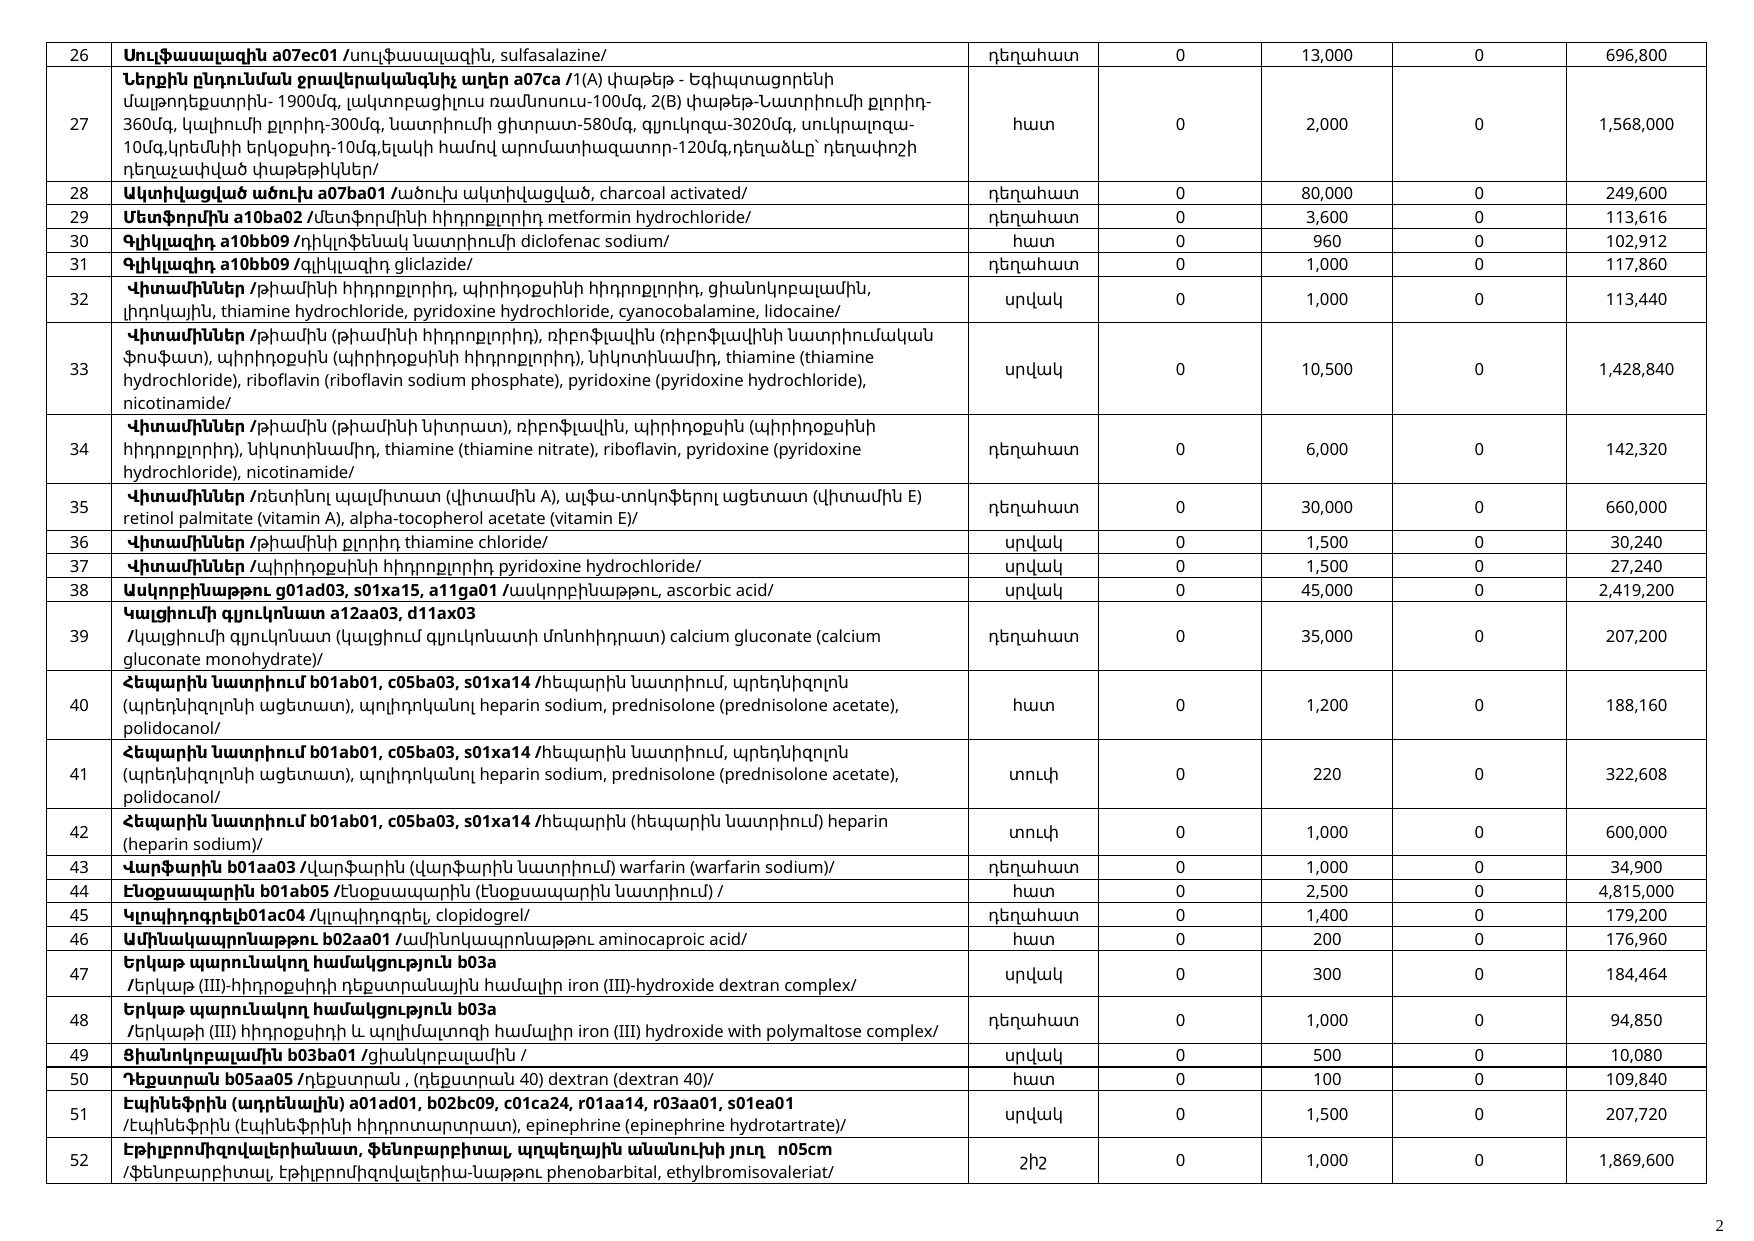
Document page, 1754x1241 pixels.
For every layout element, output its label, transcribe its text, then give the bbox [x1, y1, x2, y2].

table_cell 1,500 [1262, 1091, 1392, 1137]
table_cell 0 [1099, 43, 1261, 66]
table_cell Ակտիվացված ածուխ a07ba01 /ածուխ ակտիվացված, charcoal activated/ [112, 182, 968, 204]
table_cell 26 [47, 43, 111, 66]
table_cell 0 [1099, 997, 1261, 1043]
table_cell 0 [1099, 602, 1261, 670]
table_cell 696,800 [1567, 43, 1706, 66]
table_cell 249,600 [1567, 182, 1706, 204]
table_cell դեղահատ [969, 182, 1098, 204]
table_cell 0 [1099, 323, 1261, 414]
table_cell դեղահատ [969, 253, 1098, 276]
table_cell 200 [1262, 927, 1392, 950]
table_cell 0 [1393, 253, 1566, 276]
table_cell սրվակ [969, 277, 1098, 322]
table_cell Վարֆարին b01aa03 /վարֆարին (վարֆարին նատրիում) warfarin (warfarin sodium)/ [112, 856, 968, 878]
table_cell 10,500 [1262, 323, 1392, 414]
table_cell 1,000 [1262, 1138, 1392, 1183]
table_cell 300 [1262, 951, 1392, 996]
table_cell 0 [1393, 484, 1566, 529]
table_cell 0 [1393, 43, 1566, 66]
table_cell Հեպարին նատրիում b01ab01, c05ba03, s01xa14 /հեպարին նատրիում, պրեդնիզոլոն (պրեդնիզոլոնի ացետատ), պոլիդոկանոլ heparin sodium, prednisolone (prednisolone acetate), polidocanol/ [112, 740, 968, 808]
table_cell 0 [1099, 205, 1261, 228]
table_cell 1,500 [1262, 531, 1392, 553]
table_cell դեղահատ [969, 205, 1098, 228]
table_cell Վիտամիններ /թիամին (թիամինի նիտրատ), ռիբոֆլավին, պիրիդօքսին (պիրիդօքսինի հիդրոքլորիդ), նիկոտինամիդ, thiamine (thiamine nitrate), riboflavin, pyridoxine (pyridoxine hydrochloride), nicotinamide/ [112, 415, 968, 483]
table_cell 1,400 [1262, 903, 1392, 926]
table_cell 47 [47, 951, 111, 996]
table_cell դեղահատ [969, 997, 1098, 1043]
table_cell 660,000 [1567, 484, 1706, 529]
table_cell դեղահատ [969, 484, 1098, 529]
table_cell 960 [1262, 229, 1392, 252]
table_cell Երկաթ պարունակող համակցություն b03a /երկաթի (III) հիդրօքսիդի և պոլիմալտոզի համալիր iron (III) hydroxide with polymaltose complex/ [112, 997, 968, 1043]
table_cell 100 [1262, 1068, 1392, 1090]
table_cell 0 [1393, 856, 1566, 878]
table_cell Վիտամիններ /պիրիդօքսինի հիդրոքլորիդ pyridoxine hydrochloride/ [112, 554, 968, 577]
table_cell 0 [1099, 809, 1261, 855]
table_cell 0 [1099, 578, 1261, 601]
table_cell 4,815,000 [1567, 880, 1706, 902]
table_cell 0 [1393, 880, 1566, 902]
table_cell 33 [47, 323, 111, 414]
table_cell 600,000 [1567, 809, 1706, 855]
table_cell հատ [969, 671, 1098, 739]
table_cell դեղահատ [969, 856, 1098, 878]
table_cell 38 [47, 578, 111, 601]
table_cell 35,000 [1262, 602, 1392, 670]
table_cell 0 [1393, 182, 1566, 204]
table_cell Սուլֆասալազին a07ec01 /սուլֆասալազին, sulfasalazine/ [112, 43, 968, 66]
table_cell 0 [1393, 1068, 1566, 1090]
table_cell 45,000 [1262, 578, 1392, 601]
table_cell 0 [1393, 1044, 1566, 1066]
table_cell 1,000 [1262, 809, 1392, 855]
table_cell 1,000 [1262, 277, 1392, 322]
table_cell 0 [1099, 856, 1261, 878]
table_cell 188,160 [1567, 671, 1706, 739]
table_cell 0 [1393, 903, 1566, 926]
table_cell 45 [47, 903, 111, 926]
table_cell Գլիկլազիդ a10bb09 /գլիկլազիդ gliclazide/ [112, 253, 968, 276]
table_cell դեղահատ [969, 415, 1098, 483]
table_cell Ցիանոկոբալամին b03ba01 /ցիանկոբալամին / [112, 1044, 968, 1066]
table_cell 207,720 [1567, 1091, 1706, 1137]
table_cell 43 [47, 856, 111, 878]
table_cell 13,000 [1262, 43, 1392, 66]
table_cell Վիտամիններ /թիամինի քլորիդ thiamine chloride/ [112, 531, 968, 553]
table_cell Ամինակապրոնաթթու b02aa01 /ամինոկապրոնաթթու aminocaproic acid/ [112, 927, 968, 950]
table_cell 1,869,600 [1567, 1138, 1706, 1183]
table_cell 0 [1393, 531, 1566, 553]
table_cell 0 [1393, 554, 1566, 577]
table_cell 6,000 [1262, 415, 1392, 483]
table_cell 1,000 [1262, 253, 1392, 276]
table_cell Էթիլբրոմիզովալերիանատ, ֆենոբարբիտալ, պղպեղային անանուխի յուղ n05cm /ֆենոբարբիտալ, էթիլբրոմիզովալերիա-նաթթու phenobarbital, ethylbromisovaleriat/ [112, 1138, 968, 1183]
table_cell 117,860 [1567, 253, 1706, 276]
table_cell 31 [47, 253, 111, 276]
table_cell 0 [1099, 484, 1261, 529]
table_cell 0 [1099, 1091, 1261, 1137]
table_cell 0 [1393, 229, 1566, 252]
table_cell 1,000 [1262, 856, 1392, 878]
table_cell 28 [47, 182, 111, 204]
table_cell 500 [1262, 1044, 1392, 1066]
table_cell սրվակ [969, 1091, 1098, 1137]
table_cell 0 [1393, 205, 1566, 228]
table_cell 0 [1099, 1044, 1261, 1066]
table_cell Վիտամիններ /ռետինոլ պալմիտատ (վիտամին A), ալֆա-տոկոֆերոլ ացետատ (վիտամին E) retinol palmitate (vitamin A), alpha-tocopherol acetate (vitamin E)/ [112, 484, 968, 529]
table_cell 41 [47, 740, 111, 808]
table_cell 184,464 [1567, 951, 1706, 996]
table_cell 0 [1393, 997, 1566, 1043]
table_cell Վիտամիններ /թիամինի հիդրոքլորիդ, պիրիդoքսինի հիդրոքլորիդ, ցիանոկոբալամին, լիդոկային, thiamine hydrochloride, pyridoxine hydrochloride, cyanocobalamine, lidocaine/ [112, 277, 968, 322]
table_cell տուփ [969, 740, 1098, 808]
table_cell 1,200 [1262, 671, 1392, 739]
table_cell 0 [1099, 927, 1261, 950]
table_cell 0 [1393, 415, 1566, 483]
table_cell 0 [1393, 1091, 1566, 1137]
table_cell Ներքին ընդունման ջրավերականգնիչ աղեր a07ca /1(A) փաթեթ - Եգիպտացորենի մալթոդեքստրին- 1900մգ, լակտոբացիլուս ռամնոսուս-100մգ, 2(B) փաթեթ-Նատրիումի քլորիդ-360մգ, կալիումի քլորիդ-300մգ, նատրիումի ցիտրատ-580մգ, գլյուկոզա-3020մգ, սուկրալոզա-10մգ,կրեմնիի երկօքսիդ-10մգ,ելակի համով արոմատիազատոր-120մգ,դեղաձևը՝ դեղափոշի դեղաչափված փաթեթիկներ/ [112, 67, 968, 181]
table_cell 48 [47, 997, 111, 1043]
table_cell 0 [1393, 323, 1566, 414]
table_cell 207,200 [1567, 602, 1706, 670]
table_cell Հեպարին նատրիում b01ab01, c05ba03, s01xa14 /հեպարին (հեպարին նատրիում) heparin (heparin sodium)/ [112, 809, 968, 855]
table_cell 0 [1099, 903, 1261, 926]
table_cell 0 [1099, 229, 1261, 252]
table_cell 0 [1099, 531, 1261, 553]
table_cell 80,000 [1262, 182, 1392, 204]
table_cell 42 [47, 809, 111, 855]
table_cell 27 [47, 67, 111, 181]
table_cell 2,419,200 [1567, 578, 1706, 601]
table_cell Կլոպիդոգրելb01ac04 /կլոպիդոգրել, clopidogrel/ [112, 903, 968, 926]
table_cell Վիտամիններ /թիամին (թիամինի հիդրոքլորիդ), ռիբոֆլավին (ռիբոֆլավինի նատրիումական ֆոսֆատ), պիրիդօքսին (պիրիդօքսինի հիդրոքլորիդ), նիկոտինամիդ, thiamine (thiamine hydrochloride), riboflavin (riboflavin sodium phosphate), pyridoxine (pyridoxine hydrochloride), nicotinamide/ [112, 323, 968, 414]
table_cell 0 [1099, 253, 1261, 276]
table_cell հատ [969, 880, 1098, 902]
table_cell 39 [47, 602, 111, 670]
table_cell 0 [1393, 927, 1566, 950]
table_cell Կալցիումի գլյուկոնատ a12aa03, d11ax03 /կալցիումի գլյուկոնատ (կալցիում գլյուկոնատի մոնոհիդրատ) calcium gluconate (calcium gluconate monohydrate)/ [112, 602, 968, 670]
table_cell 44 [47, 880, 111, 902]
table_cell 0 [1099, 880, 1261, 902]
table_cell տուփ [969, 809, 1098, 855]
table_cell սրվակ [969, 531, 1098, 553]
table_cell 34,900 [1567, 856, 1706, 878]
table_cell սրվակ [969, 578, 1098, 601]
table_cell 0 [1393, 578, 1566, 601]
table_cell Մետֆորմին a10ba02 /մետֆորմինի հիդրոքլորիդ metformin hydrochloride/ [112, 205, 968, 228]
table_cell հատ [969, 927, 1098, 950]
table_cell 1,500 [1262, 554, 1392, 577]
table_cell 109,840 [1567, 1068, 1706, 1090]
table_cell 0 [1099, 415, 1261, 483]
table_cell 0 [1099, 67, 1261, 181]
table_cell 0 [1393, 1138, 1566, 1183]
table_cell 0 [1099, 182, 1261, 204]
table_cell 10,080 [1567, 1044, 1706, 1066]
table_cell 0 [1393, 740, 1566, 808]
table_cell 179,200 [1567, 903, 1706, 926]
table_cell 35 [47, 484, 111, 529]
table_cell հատ [969, 229, 1098, 252]
table_cell 1,000 [1262, 997, 1392, 1043]
table_cell 0 [1393, 277, 1566, 322]
table_cell 0 [1099, 554, 1261, 577]
table_cell 176,960 [1567, 927, 1706, 950]
table_cell 0 [1099, 740, 1261, 808]
table_cell հատ [969, 1068, 1098, 1090]
table_cell դեղահատ [969, 903, 1098, 926]
table_cell հատ [969, 67, 1098, 181]
table_cell 2,000 [1262, 67, 1392, 181]
table_cell 1,428,840 [1567, 323, 1706, 414]
table_cell 94,850 [1567, 997, 1706, 1043]
table_cell 113,616 [1567, 205, 1706, 228]
table_cell Ասկորբինաթթու g01ad03, s01xa15, a11ga01 /ասկորբինաթթու, ascorbic acid/ [112, 578, 968, 601]
table_cell 36 [47, 531, 111, 553]
table_cell սրվակ [969, 554, 1098, 577]
table_cell 0 [1099, 671, 1261, 739]
table_cell 0 [1393, 671, 1566, 739]
table_cell 3,600 [1262, 205, 1392, 228]
table_cell շիշ [969, 1138, 1098, 1183]
table_cell Գլիկլազիդ a10bb09 /դիկլոֆենակ նատրիումի diclofenac sodium/ [112, 229, 968, 252]
table_cell դեղահատ [969, 43, 1098, 66]
table_cell 51 [47, 1091, 111, 1137]
table_cell Երկաթ պարունակող համակցություն b03a /երկաթ (III)-հիդրօքսիդի դեքստրանային համալիր iron (III)-hydroxide dextran complex/ [112, 951, 968, 996]
table_cell 37 [47, 554, 111, 577]
table_cell 30,000 [1262, 484, 1392, 529]
table_cell 34 [47, 415, 111, 483]
table_cell 30 [47, 229, 111, 252]
table_cell 102,912 [1567, 229, 1706, 252]
table_cell 27,240 [1567, 554, 1706, 577]
table_cell 46 [47, 927, 111, 950]
table_cell սրվակ [969, 323, 1098, 414]
table_cell 220 [1262, 740, 1392, 808]
table_cell 49 [47, 1044, 111, 1066]
table_cell 113,440 [1567, 277, 1706, 322]
table_cell 0 [1099, 1138, 1261, 1183]
table_cell 0 [1393, 809, 1566, 855]
table_cell Էնօքսապարին b01ab05 /էնօքսապարին (էնօքսապարին նատրիում) / [112, 880, 968, 902]
table_cell 322,608 [1567, 740, 1706, 808]
table_cell 32 [47, 277, 111, 322]
table_cell դեղահատ [969, 602, 1098, 670]
table_cell սրվակ [969, 951, 1098, 996]
table_cell Հեպարին նատրիում b01ab01, c05ba03, s01xa14 /հեպարին նատրիում, պրեդնիզոլոն (պրեդնիզոլոնի ացետատ), պոլիդոկանոլ heparin sodium, prednisolone (prednisolone acetate), polidocanol/ [112, 671, 968, 739]
table_cell 29 [47, 205, 111, 228]
table_cell 0 [1099, 951, 1261, 996]
table_cell 142,320 [1567, 415, 1706, 483]
table_cell 52 [47, 1138, 111, 1183]
table_cell 1,568,000 [1567, 67, 1706, 181]
table_cell 0 [1393, 67, 1566, 181]
table_cell 50 [47, 1068, 111, 1090]
table_cell 0 [1099, 277, 1261, 322]
table_cell Էպինեֆրին (ադրենալին) a01ad01, b02bc09, c01ca24, r01aa14, r03aa01, s01ea01 /էպինեֆրին (էպինեֆրինի հիդրոտարտրատ), epinephrine (epinephrine hydrotartrate)/ [112, 1091, 968, 1137]
table_cell 0 [1393, 951, 1566, 996]
table_cell 0 [1393, 602, 1566, 670]
table_cell սրվակ [969, 1044, 1098, 1066]
table_cell 30,240 [1567, 531, 1706, 553]
table_cell 40 [47, 671, 111, 739]
table_cell 2,500 [1262, 880, 1392, 902]
table_cell 0 [1099, 1068, 1261, 1090]
table_cell Դեքստրան b05aa05 /դեքստրան , (դեքստրան 40) dextran (dextran 40)/ [112, 1068, 968, 1090]
